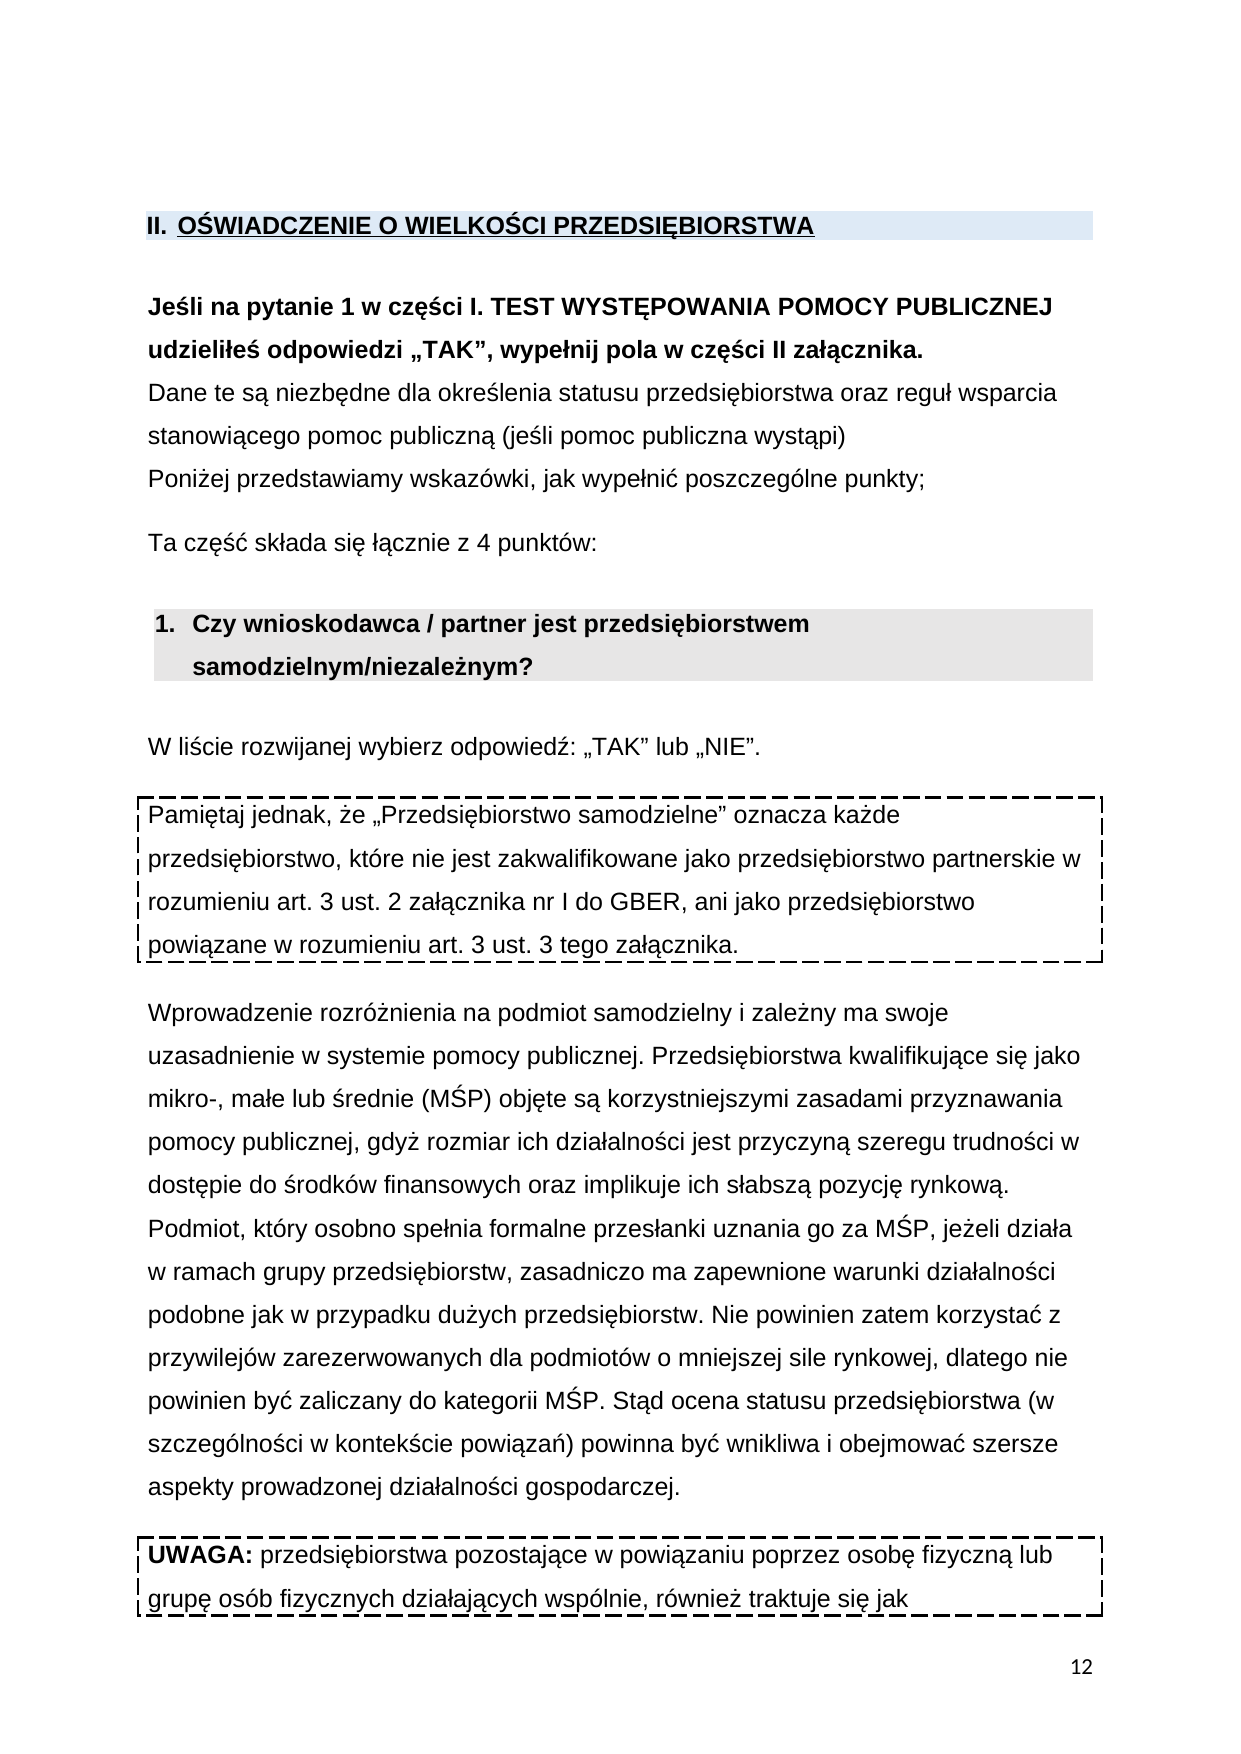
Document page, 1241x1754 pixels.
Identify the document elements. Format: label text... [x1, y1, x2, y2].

text W liście rozwijanej wybierz odpowiedź: „TAK” lub „NIE”. [148, 732, 1093, 761]
text Jeśli na pytanie 1 w części I. TEST WYSTĘPOWANIA POMOCY PUBLICZNEJ udzieliłeś odpowiedzi „TAK”, wypełnij pola w części II załącznika. [148, 292, 1093, 363]
list Czy wnioskodawca / partner jest przedsiębiorstwem samodzielnym/niezależnym? [154, 609, 1093, 681]
text Dane te są niezbędne dla określenia statusu przedsiębiorstwa oraz reguł wsparcia stanowiącego pomoc publiczną (jeśli pomoc publiczna wystąpi) [148, 378, 1093, 450]
text Ta część składa się łącznie z 4 punktów: [148, 528, 1093, 557]
list OŚWIADCZENIE O WIELKOŚCI PRZEDSIĘBIORSTWA [146, 211, 1093, 240]
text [137, 1536, 1103, 1617]
text Poniżej przedstawiamy wskazówki, jak wypełnić poszczególne punkty; [148, 464, 1093, 493]
text Wprowadzenie rozróżnienia na podmiot samodzielny i zależny ma swoje uzasadnienie w systemie pomocy publicznej. Przedsiębiorstwa kwalifikujące się jako mikro-, małe lub średnie (MŚP) objęte są korzystniejszymi zasadami przyznawania pomocy publicznej, gdyż rozmiar ich działalności jest przyczyną szeregu trudności w dostępie do środków finansowych oraz implikuje ich słabszą pozycję rynkową. Podmiot, który osobno spełnia formalne przesłanki uznania go za MŚP, jeżeli działa w ramach grupy przedsiębiorstw, zasadniczo ma zapewnione warunki działalności podobne jak w przypadku dużych przedsiębiorstw. Nie powinien zatem korzystać z przywilejów zarezerwowanych dla podmiotów o mniejszej sile rynkowej, dlatego nie powinien być zaliczany do kategorii MŚP. Stąd ocena statusu przedsiębiorstwa (w szczególności w kontekście powiązań) powinna być wnikliwa i obejmować szersze aspekty prowadzonej działalności gospodarczej. [148, 998, 1093, 1501]
text Pamiętaj jednak, że „Przedsiębiorstwo samodzielne” oznacza każde przedsiębiorstwo, które nie jest zakwalifikowane jako przedsiębiorstwo partnerskie w rozumieniu art. 3 ust. 2 załącznika nr I do GBER, ani jako przedsiębiorstwo powiązane w rozumieniu art. 3 ust. 3 tego załącznika. [137, 796, 1103, 963]
